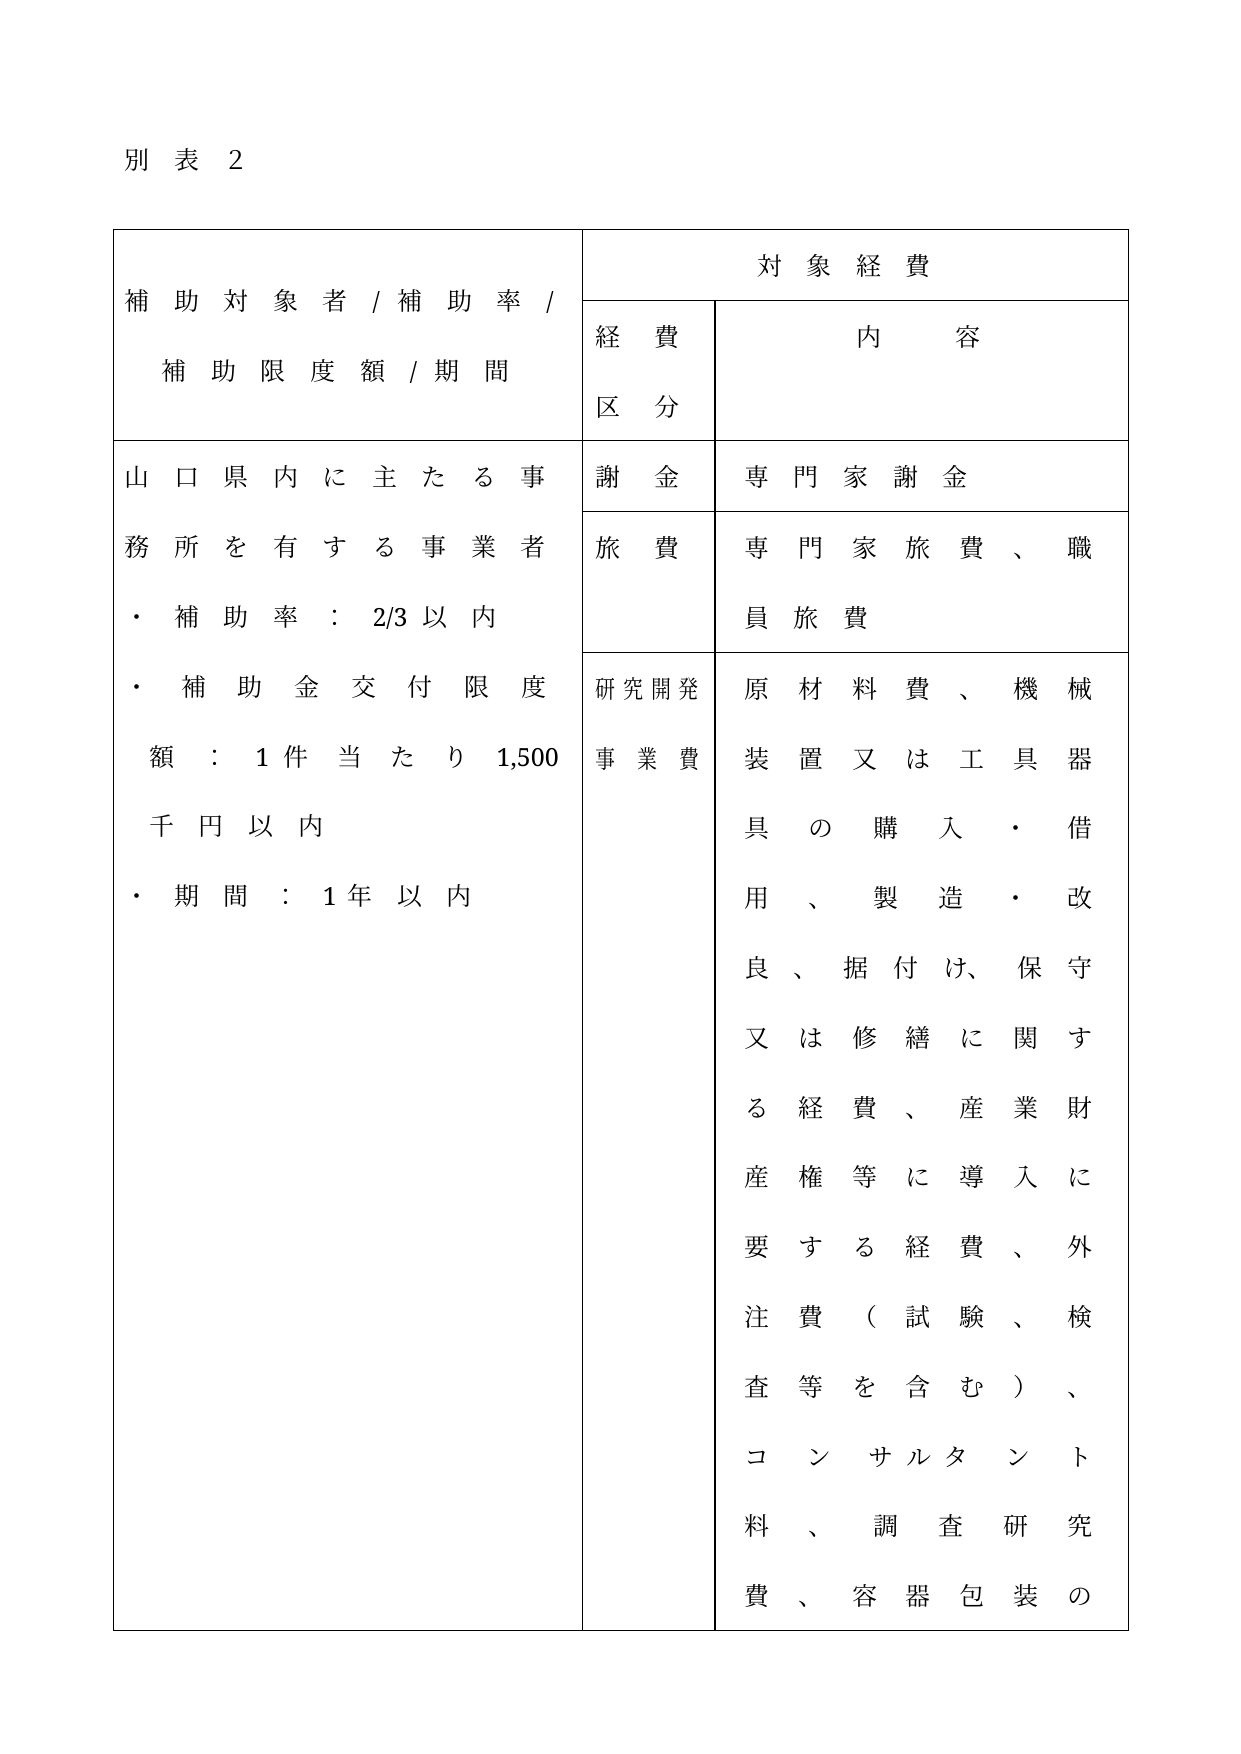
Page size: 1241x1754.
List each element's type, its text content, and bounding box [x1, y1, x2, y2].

text 別表２ [124, 124, 1116, 194]
table_cell 内 容 [716, 301, 1128, 440]
table_cell 山口県内に主たる事務所を有する事業者 ・補助率：2/3以内 ・補助金交付限度額：1件当たり1,500千円以内 ・期間：1年以内 [114, 441, 582, 1630]
table_cell 研究開発 事業費 [583, 653, 714, 1630]
table_cell 専門家謝金 [716, 441, 1128, 511]
table_header 対象経費 [583, 230, 1128, 299]
table_cell 旅費 [583, 512, 714, 652]
table_cell 経費区分 [583, 301, 714, 440]
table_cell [716, 653, 1128, 1630]
table_cell 専門家旅費、職員旅費 [716, 512, 1128, 652]
table_header 補助対象者/補助率/補助限度額/期間 [114, 230, 582, 440]
table_cell 謝金 [583, 441, 714, 511]
